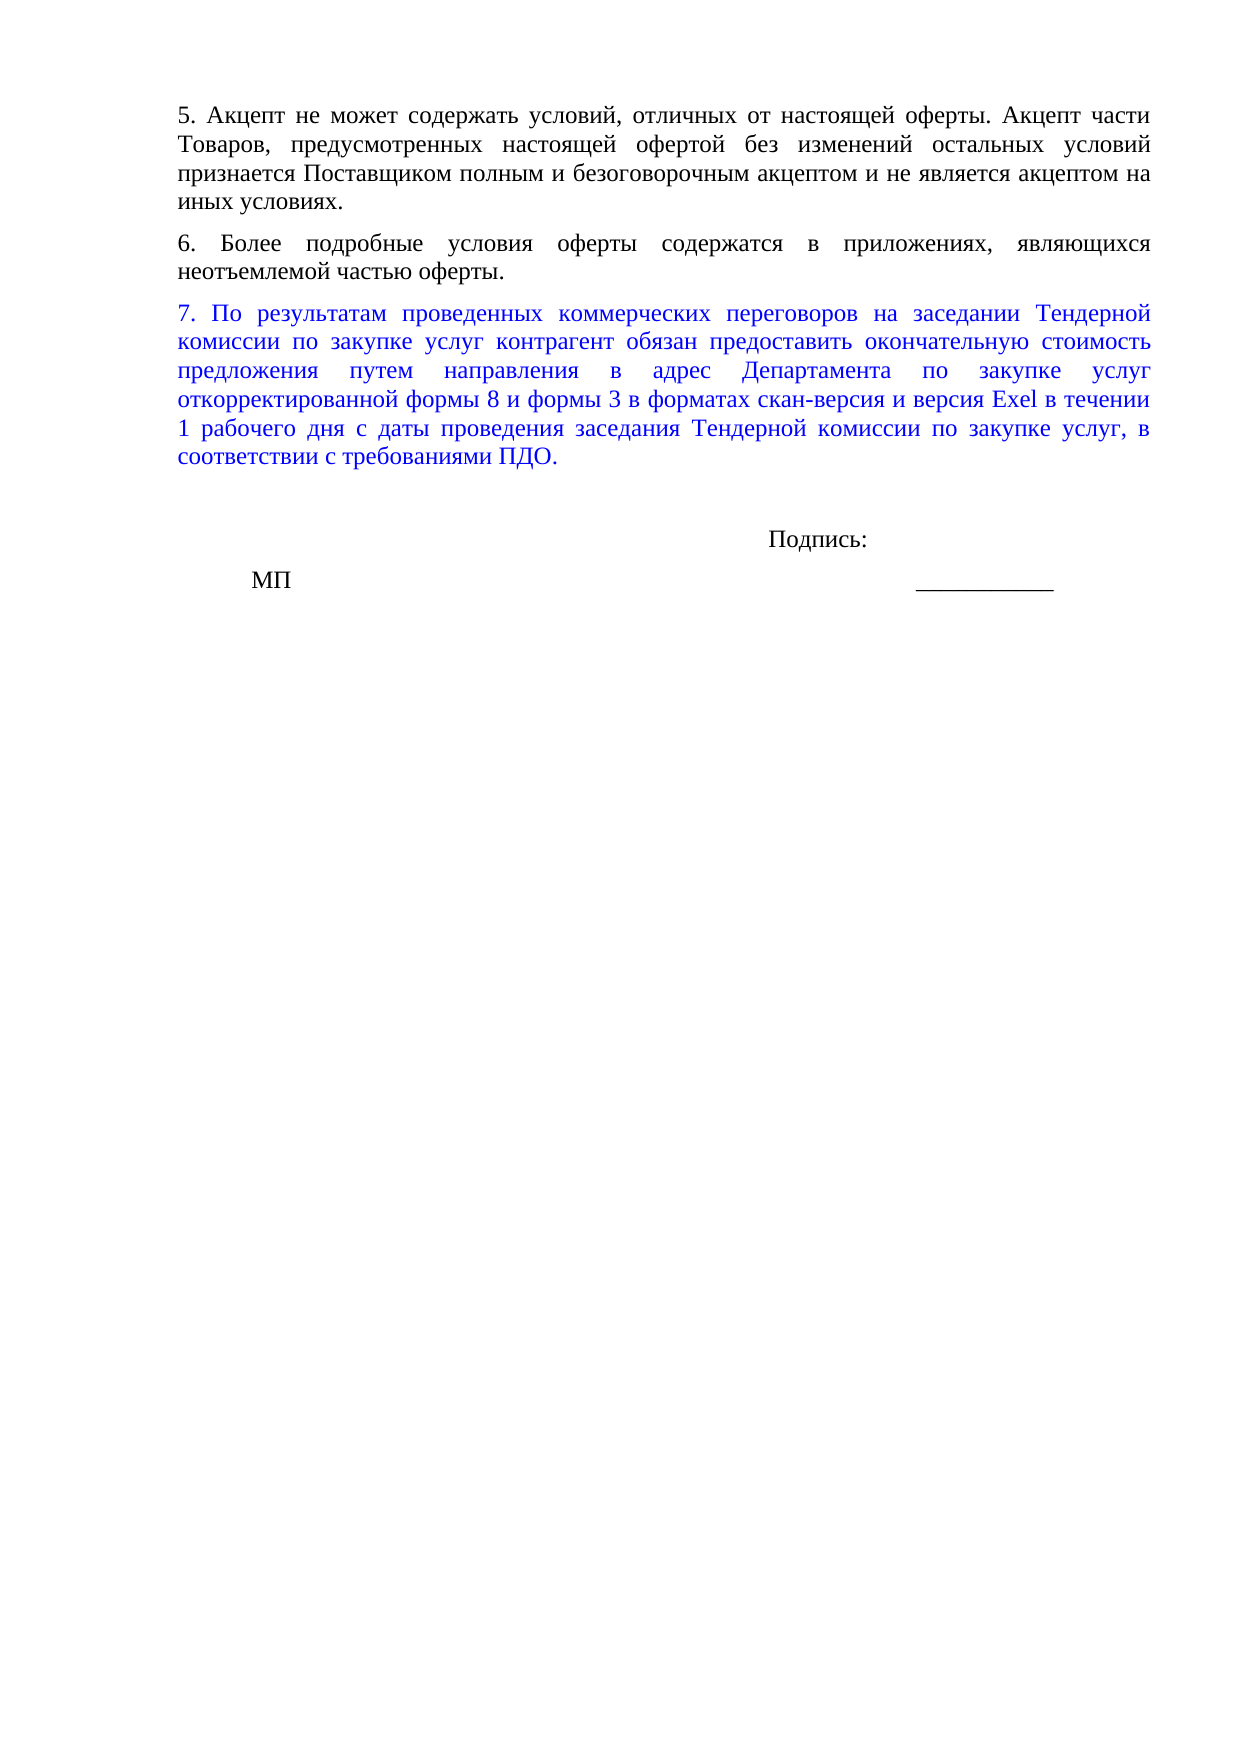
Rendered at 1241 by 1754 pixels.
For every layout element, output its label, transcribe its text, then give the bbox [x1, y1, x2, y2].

text 6. Более подробные условия оферты содержатся в приложениях, являющихся неотъемлемой частью оферты. [177, 228, 1152, 285]
text 7. По результатам проведенных коммерческих переговоров на заседании Тендерной комиссии по закупке услуг контрагент обязан предоставить окончательную стоимость предложения путем направления в адрес Департамента по закупке услуг откорректированной формы 8 и формы 3 в форматах скан-версия и версия Exel в течении 1 рабочего дня c даты проведения заседания Тендерной комиссии по закупке услуг, в соответствии с требованиями ПДО. [177, 298, 1152, 470]
text 5. Акцепт не может содержать условий, отличных от настоящей оферты. Акцепт части Товаров, предусмотренных настоящей офертой без изменений остальных условий признается Поставщиком полным и безоговорочным акцептом и не является акцептом на иных условиях. [177, 100, 1152, 215]
text Подпись: [177, 524, 1152, 553]
text МП ___________ [177, 565, 1152, 594]
